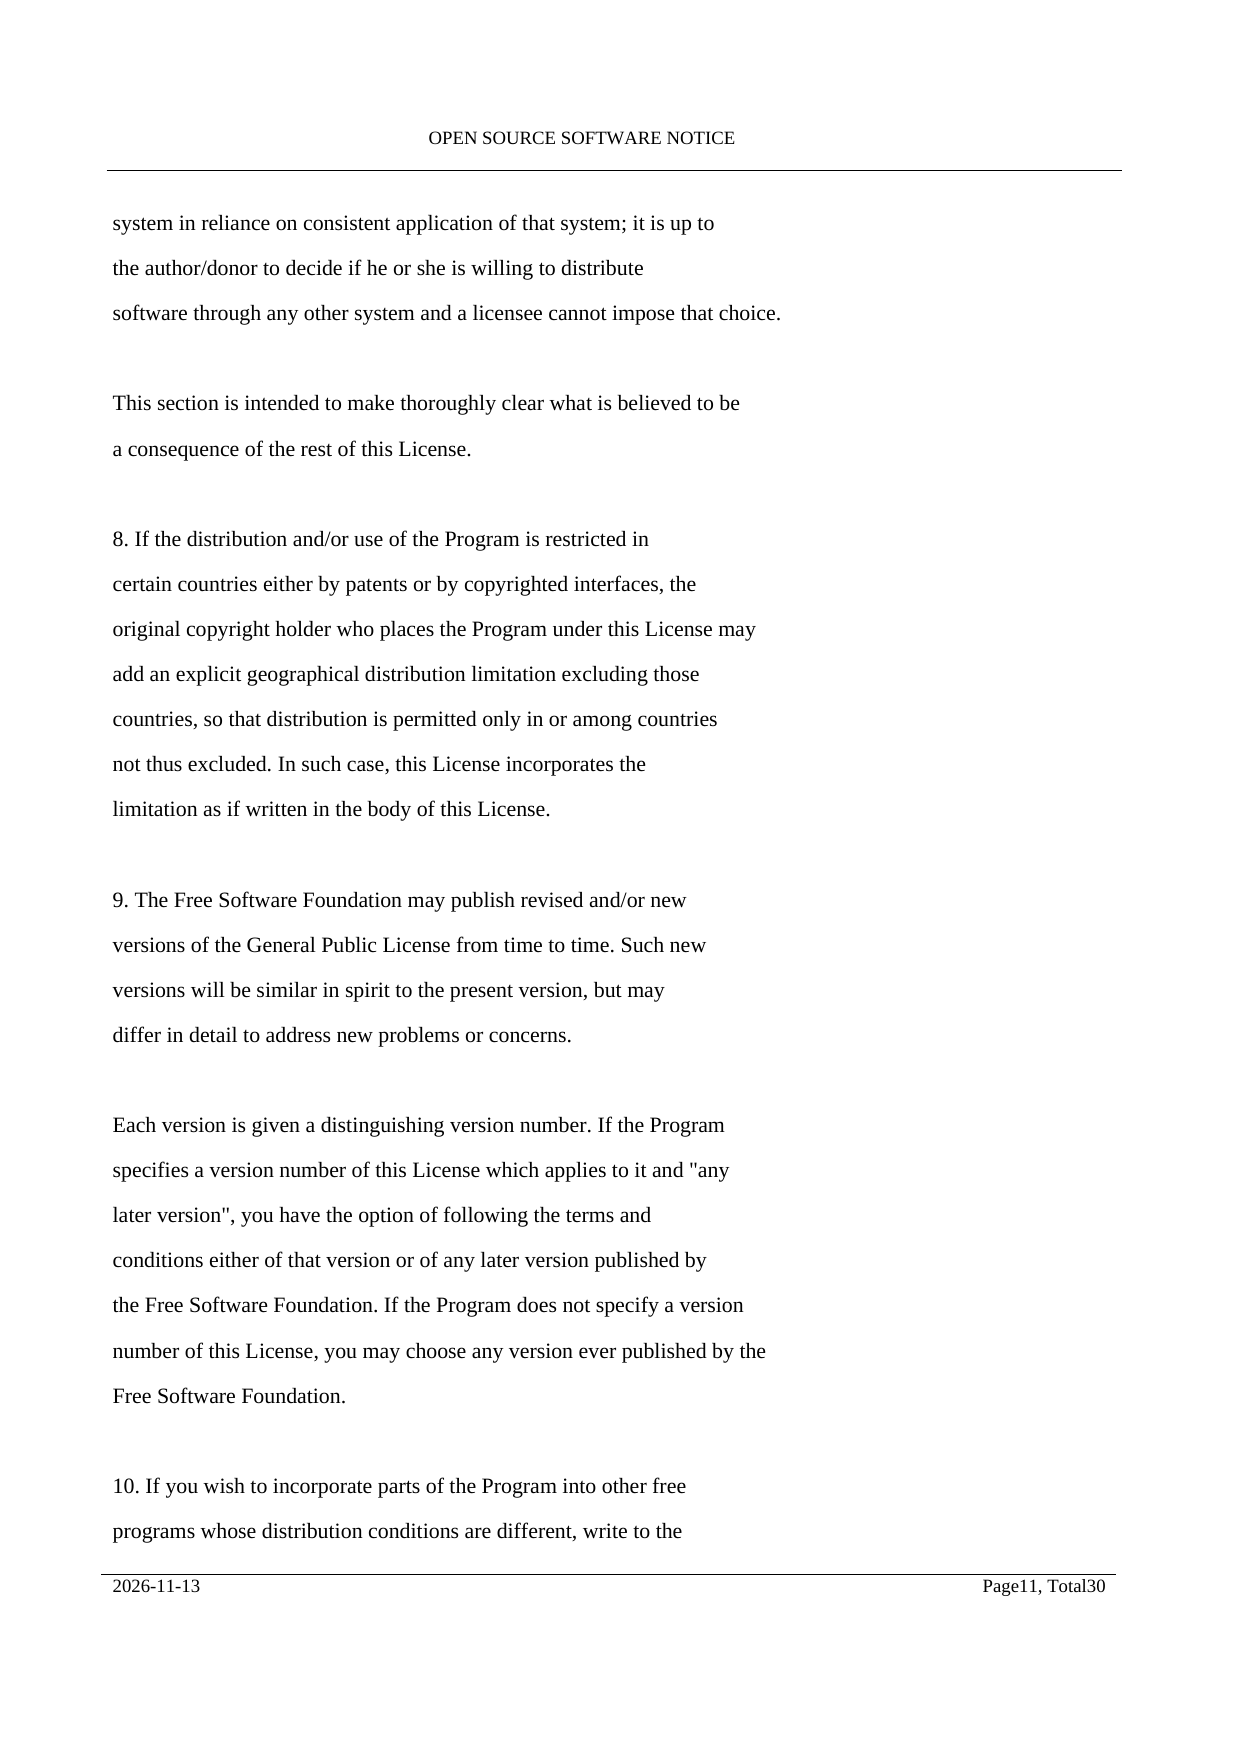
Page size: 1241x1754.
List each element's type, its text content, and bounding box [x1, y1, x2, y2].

text the author/donor to decide if he or she is willing to distribute [112, 251, 1128, 284]
text specifies a version number of this License which applies to it and "any [112, 1153, 1128, 1186]
text versions of the General Public License from time to time. Such new [112, 928, 1128, 961]
text software through any other system and a licensee cannot impose that choice. [112, 297, 1128, 329]
text programs whose distribution conditions are different, write to the [112, 1514, 1128, 1547]
text differ in detail to address new problems or concerns. [112, 1018, 1128, 1051]
text versions will be similar in spirit to the present version, but may [112, 973, 1128, 1006]
text 8. If the distribution and/or use of the Program is restricted in [112, 522, 1128, 554]
text the Free Software Foundation. If the Program does not specify a version [112, 1289, 1128, 1321]
text countries, so that distribution is permitted only in or among countries [112, 702, 1128, 735]
text limitation as if written in the body of this License. [112, 793, 1128, 825]
text Each version is given a distinguishing version number. If the Program [112, 1108, 1128, 1141]
text conditions either of that version or of any later version published by [112, 1244, 1128, 1276]
text certain countries either by patents or by copyrighted interfaces, the [112, 567, 1128, 600]
text 10. If you wish to incorporate parts of the Program into other free [112, 1469, 1128, 1502]
text original copyright holder who places the Program under this License may [112, 612, 1128, 645]
text Free Software Foundation. [112, 1379, 1128, 1412]
text 9. The Free Software Foundation may publish revised and/or new [112, 883, 1128, 915]
text not thus excluded. In such case, this License incorporates the [112, 748, 1128, 780]
text add an explicit geographical distribution limitation excluding those [112, 657, 1128, 690]
text number of this License, you may choose any version ever published by the [112, 1334, 1128, 1366]
text This section is intended to make thoroughly clear what is believed to be [112, 387, 1128, 419]
text system in reliance on consistent application of that system; it is up to [112, 206, 1128, 239]
text a consequence of the rest of this License. [112, 432, 1128, 464]
text later version", you have the option of following the terms and [112, 1199, 1128, 1231]
